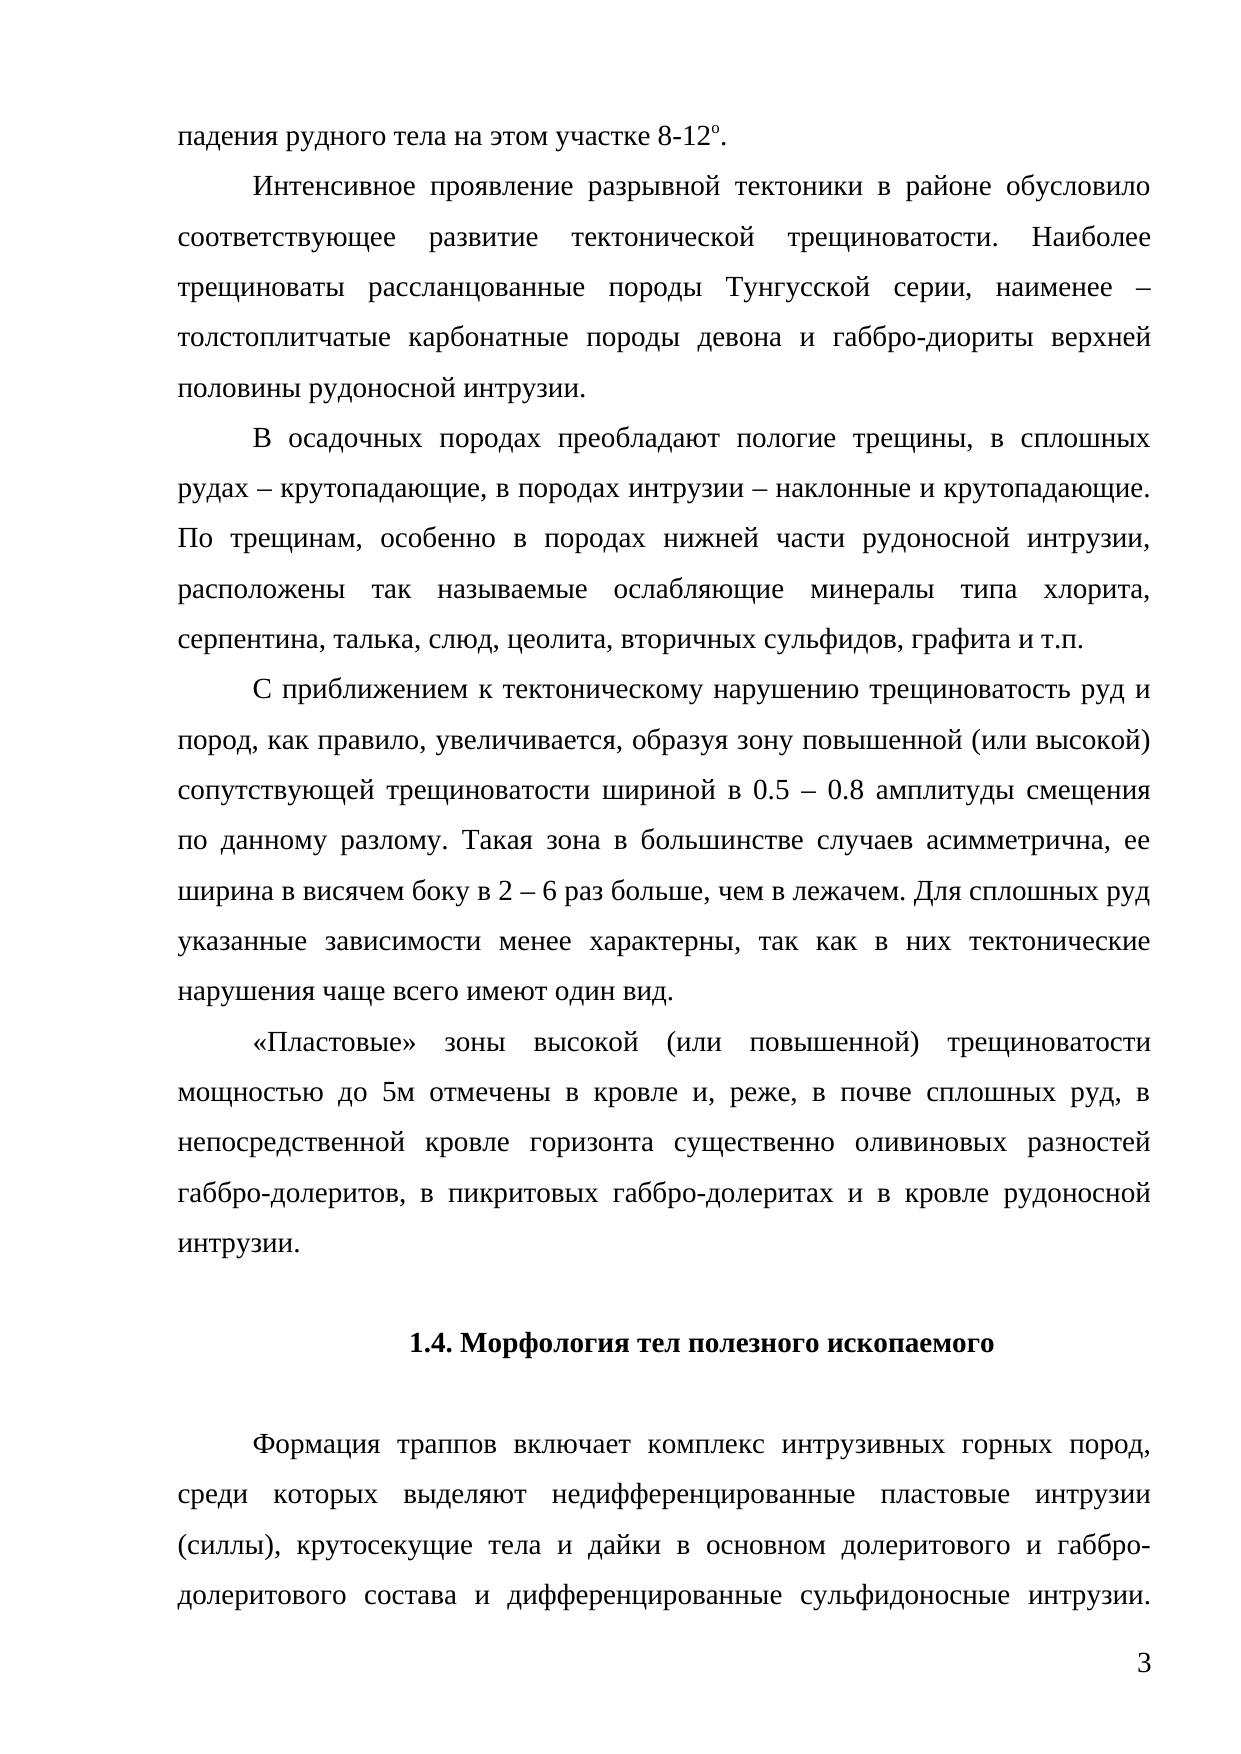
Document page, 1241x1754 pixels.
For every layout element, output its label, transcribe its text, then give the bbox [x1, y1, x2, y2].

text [177, 1426, 1152, 1611]
text С приближением к тектоническому нарушению трещиноватость руд и пород, как правило, увеличивается, образуя зону повышенной (или высокой) сопутствующей трещиноватости шириной в 0.5 – 0.8 амплитуды смещения по данному разлому. Такая зона в большинстве случаев асимметрична, ее ширина в висячем боку в 2 – 6 раз больше, чем в лежачем. Для сплошных руд указанные зависимости менее характерны, так как в них тектонические нарушения чаще всего имеют один вид. [177, 672, 1152, 1007]
subtitle 1.4. Морфология тел полезного ископаемого [177, 1326, 1152, 1359]
text «Пластовые» зоны высокой (или повышенной) трещиноватости мощностью до 5м отмечены в кровле и, реже, в почве сплошных руд, в непосредственной кровле горизонта существенно оливиновых разностей габбро-долеритов, в пикритовых габбро-долеритах и в кровле рудоносной интрузии. [177, 1024, 1152, 1258]
text Интенсивное проявление разрывной тектоники в районе обусловило соответствующее развитие тектонической трещиноватости. Наиболее трещиноваты рассланцованные породы Тунгусской серии, наименее – толстоплитчатые карбонатные породы девона и габбро-диориты верхней половины рудоносной интрузии. [177, 168, 1152, 403]
text В осадочных породах преобладают пологие трещины, в сплошных рудах – крутопадающие, в породах интрузии – наклонные и крутопадающие. По трещинам, особенно в породах нижней части рудоносной интрузии, расположены так называемые ослабляющие минералы типа хлорита, серпентина, талька, слюд, цеолита, вторичных сульфидов, графита и т.п. [177, 420, 1152, 655]
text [177, 118, 1152, 152]
